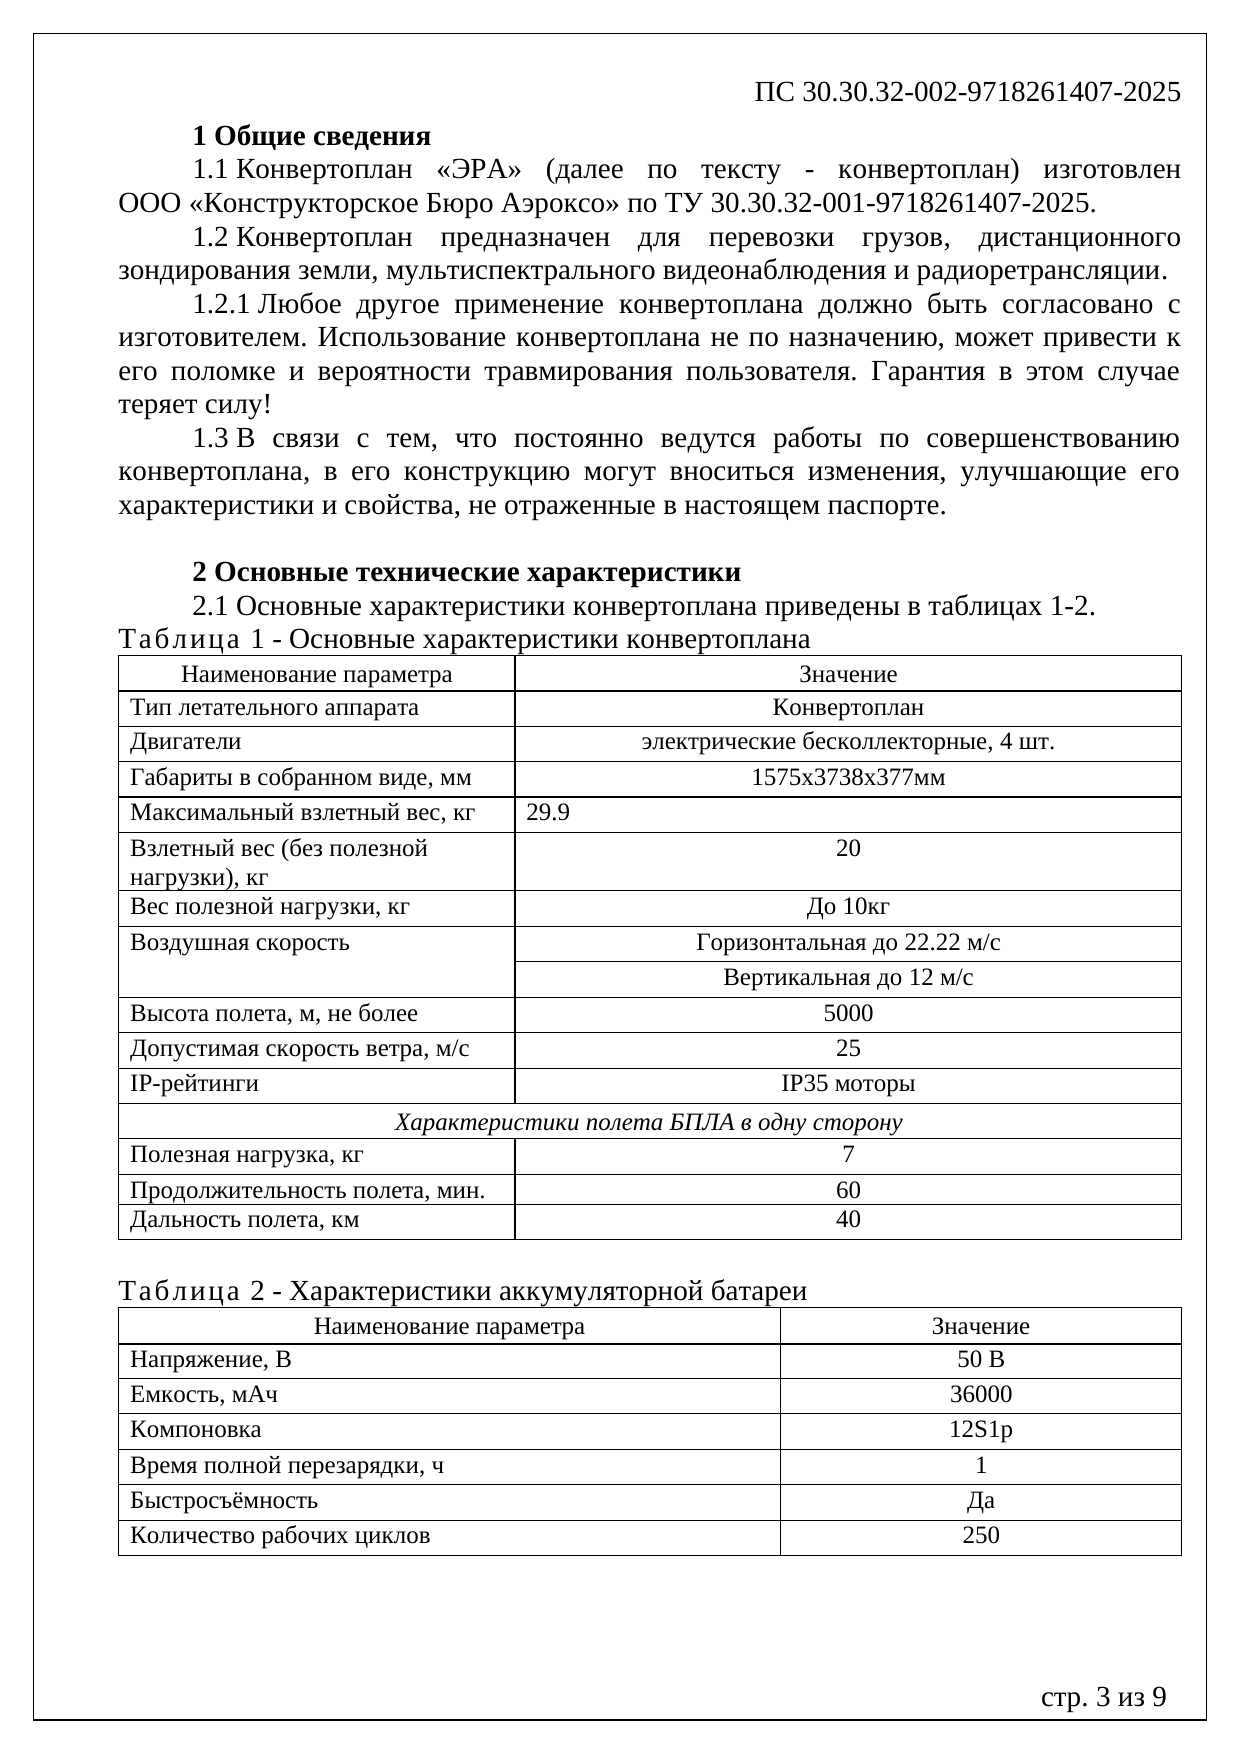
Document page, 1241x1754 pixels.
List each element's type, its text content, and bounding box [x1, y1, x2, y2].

table_cell 40 [516, 1205, 1181, 1239]
table_cell Полезная нагрузка, кг [119, 1139, 514, 1174]
table_cell 36000 [781, 1379, 1181, 1413]
table_cell Количество рабочих циклов [119, 1521, 780, 1555]
table_header Наименование параметра [119, 656, 514, 690]
table_cell Характеристики полета БПЛА в одну сторону [119, 1104, 1181, 1138]
text Таблица 2 - Характеристики аккумуляторной батареи [118, 1273, 1181, 1307]
table_cell Максимальный взлетный вес, кг [119, 798, 514, 832]
table_cell 250 [781, 1521, 1181, 1555]
list Любое другое применение конвертоплана должно быть согласовано с изготовителем. Использование конвертоплана не по назначению, может привести к его поломке и вероятности травмирования пользователя. Гарантия в этом случае теряет силу! [118, 286, 1181, 420]
table_cell Продолжительность полета, мин. [119, 1175, 514, 1203]
table_cell 20 [516, 833, 1181, 890]
list Основные характеристики конвертоплана приведены в таблицах 1-2. [118, 588, 1181, 621]
table_cell До 10кг [516, 891, 1181, 926]
table_cell Габариты в собранном виде, мм [119, 762, 514, 796]
table_cell Быстросъёмность [119, 1485, 780, 1519]
text Таблица 1 - Основные характеристики конвертоплана [118, 621, 1181, 655]
table_cell Двигатели [119, 727, 514, 761]
table_cell 29.9 [516, 798, 1181, 832]
table_cell Тип летательного аппарата [119, 692, 514, 726]
table_cell 1575x3738x377мм [516, 762, 1181, 796]
list Конвертоплан предназначен для перевозки грузов, дистанционного зондирования земли, мультиспектрального видеонаблюдения и радиоретрансляции. [118, 219, 1181, 286]
table_cell Горизонтальная до 22.22 м/с [516, 927, 1181, 961]
table_cell Да [781, 1485, 1181, 1519]
table_cell 7 [516, 1139, 1181, 1174]
table_cell Время полной перезарядки, ч [119, 1450, 780, 1484]
table_header Значение [516, 656, 1181, 690]
table_cell Напряжение, В [119, 1345, 780, 1378]
list Конвертоплан «ЭРА» (далее по тексту - конвертоплан) изготовлен ООО «Конструкторское Бюро Аэроксо» по ТУ 30.30.32-001-9718261407-2025. [118, 152, 1181, 219]
table_cell Допустимая скорость ветра, м/с [119, 1033, 514, 1067]
table_cell Вертикальная до 12 м/с [516, 962, 1181, 997]
table_cell 25 [516, 1033, 1181, 1067]
table_cell электрические бесколлекторные, 4 шт. [516, 727, 1181, 761]
table_cell 5000 [516, 998, 1181, 1032]
table_cell 60 [516, 1175, 1181, 1203]
table_cell Компоновка [119, 1414, 780, 1449]
table_header Наименование параметра [119, 1308, 780, 1342]
subtitle Общие сведения [118, 118, 1181, 152]
table_cell IP-рейтинги [119, 1069, 514, 1103]
table_cell 1 [781, 1450, 1181, 1484]
table_cell Дальность полета, км [119, 1205, 514, 1239]
table_cell Вес полезной нагрузки, кг [119, 891, 514, 926]
subtitle Основные технические характеристики [118, 554, 1181, 588]
table_cell Воздушная скорость [119, 927, 514, 997]
table_header Значение [781, 1308, 1181, 1342]
table_cell Конвертоплан [516, 692, 1181, 726]
table_cell Взлетный вес (без полезной нагрузки), кг [119, 833, 514, 890]
table_cell Емкость, мАч [119, 1379, 780, 1413]
table_cell IP35 моторы [516, 1069, 1181, 1103]
table_cell Высота полета, м, не более [119, 998, 514, 1032]
table_cell 12S1p [781, 1414, 1181, 1449]
list В связи с тем, что постоянно ведутся работы по совершенствованию конвертоплана, в его конструкцию могут вноситься изменения, улучшающие его характеристики и свойства, не отраженные в настоящем паспорте. [118, 420, 1181, 521]
table_cell 50 В [781, 1345, 1181, 1378]
